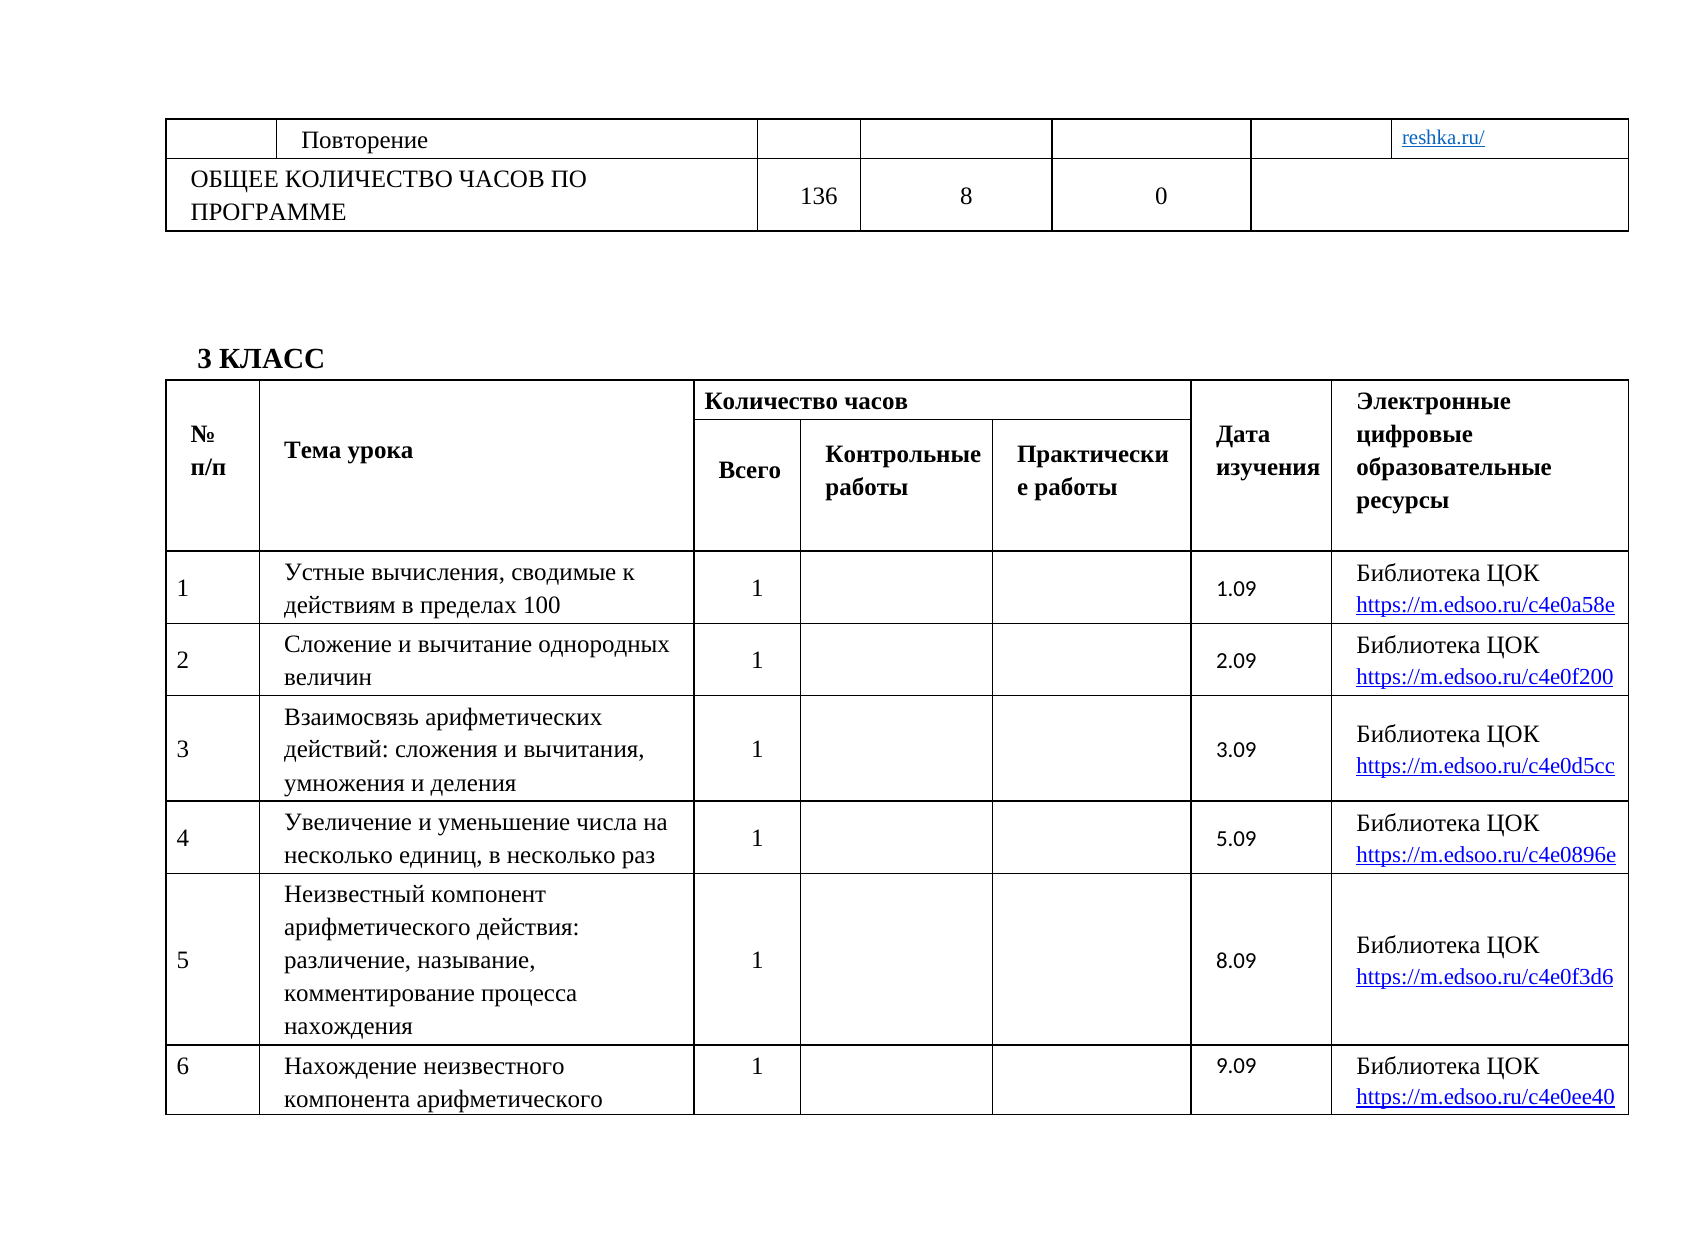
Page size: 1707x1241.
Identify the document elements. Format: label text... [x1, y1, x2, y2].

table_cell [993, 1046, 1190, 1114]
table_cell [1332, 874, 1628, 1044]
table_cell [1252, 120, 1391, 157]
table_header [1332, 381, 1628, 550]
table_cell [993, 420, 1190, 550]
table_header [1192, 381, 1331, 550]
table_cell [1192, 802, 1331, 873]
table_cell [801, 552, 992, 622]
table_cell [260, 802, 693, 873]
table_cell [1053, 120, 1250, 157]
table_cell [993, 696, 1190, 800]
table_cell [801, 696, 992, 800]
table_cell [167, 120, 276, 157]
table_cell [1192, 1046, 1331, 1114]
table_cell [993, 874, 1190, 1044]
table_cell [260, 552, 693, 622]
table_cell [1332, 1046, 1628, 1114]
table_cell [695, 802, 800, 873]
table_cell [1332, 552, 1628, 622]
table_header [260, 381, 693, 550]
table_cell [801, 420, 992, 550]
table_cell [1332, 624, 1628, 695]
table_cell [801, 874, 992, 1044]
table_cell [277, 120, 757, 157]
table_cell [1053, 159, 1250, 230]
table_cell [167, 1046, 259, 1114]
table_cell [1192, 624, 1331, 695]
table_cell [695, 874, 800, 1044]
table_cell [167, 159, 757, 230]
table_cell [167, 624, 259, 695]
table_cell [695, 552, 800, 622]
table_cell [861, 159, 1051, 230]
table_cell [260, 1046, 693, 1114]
text 3 КЛАСС [190, 341, 1618, 374]
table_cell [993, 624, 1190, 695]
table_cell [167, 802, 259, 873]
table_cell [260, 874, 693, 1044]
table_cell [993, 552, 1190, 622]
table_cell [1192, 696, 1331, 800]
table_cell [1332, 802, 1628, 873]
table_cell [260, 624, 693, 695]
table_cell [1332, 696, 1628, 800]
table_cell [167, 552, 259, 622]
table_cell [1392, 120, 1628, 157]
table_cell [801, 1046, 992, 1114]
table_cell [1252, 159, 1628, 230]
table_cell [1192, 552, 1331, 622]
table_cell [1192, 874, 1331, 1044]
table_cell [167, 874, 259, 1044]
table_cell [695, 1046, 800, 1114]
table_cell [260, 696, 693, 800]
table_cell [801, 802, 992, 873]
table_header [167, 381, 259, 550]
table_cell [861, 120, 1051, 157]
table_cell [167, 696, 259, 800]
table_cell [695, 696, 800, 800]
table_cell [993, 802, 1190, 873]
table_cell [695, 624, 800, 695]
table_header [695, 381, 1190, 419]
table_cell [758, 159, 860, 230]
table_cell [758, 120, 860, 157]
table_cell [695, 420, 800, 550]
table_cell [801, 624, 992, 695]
